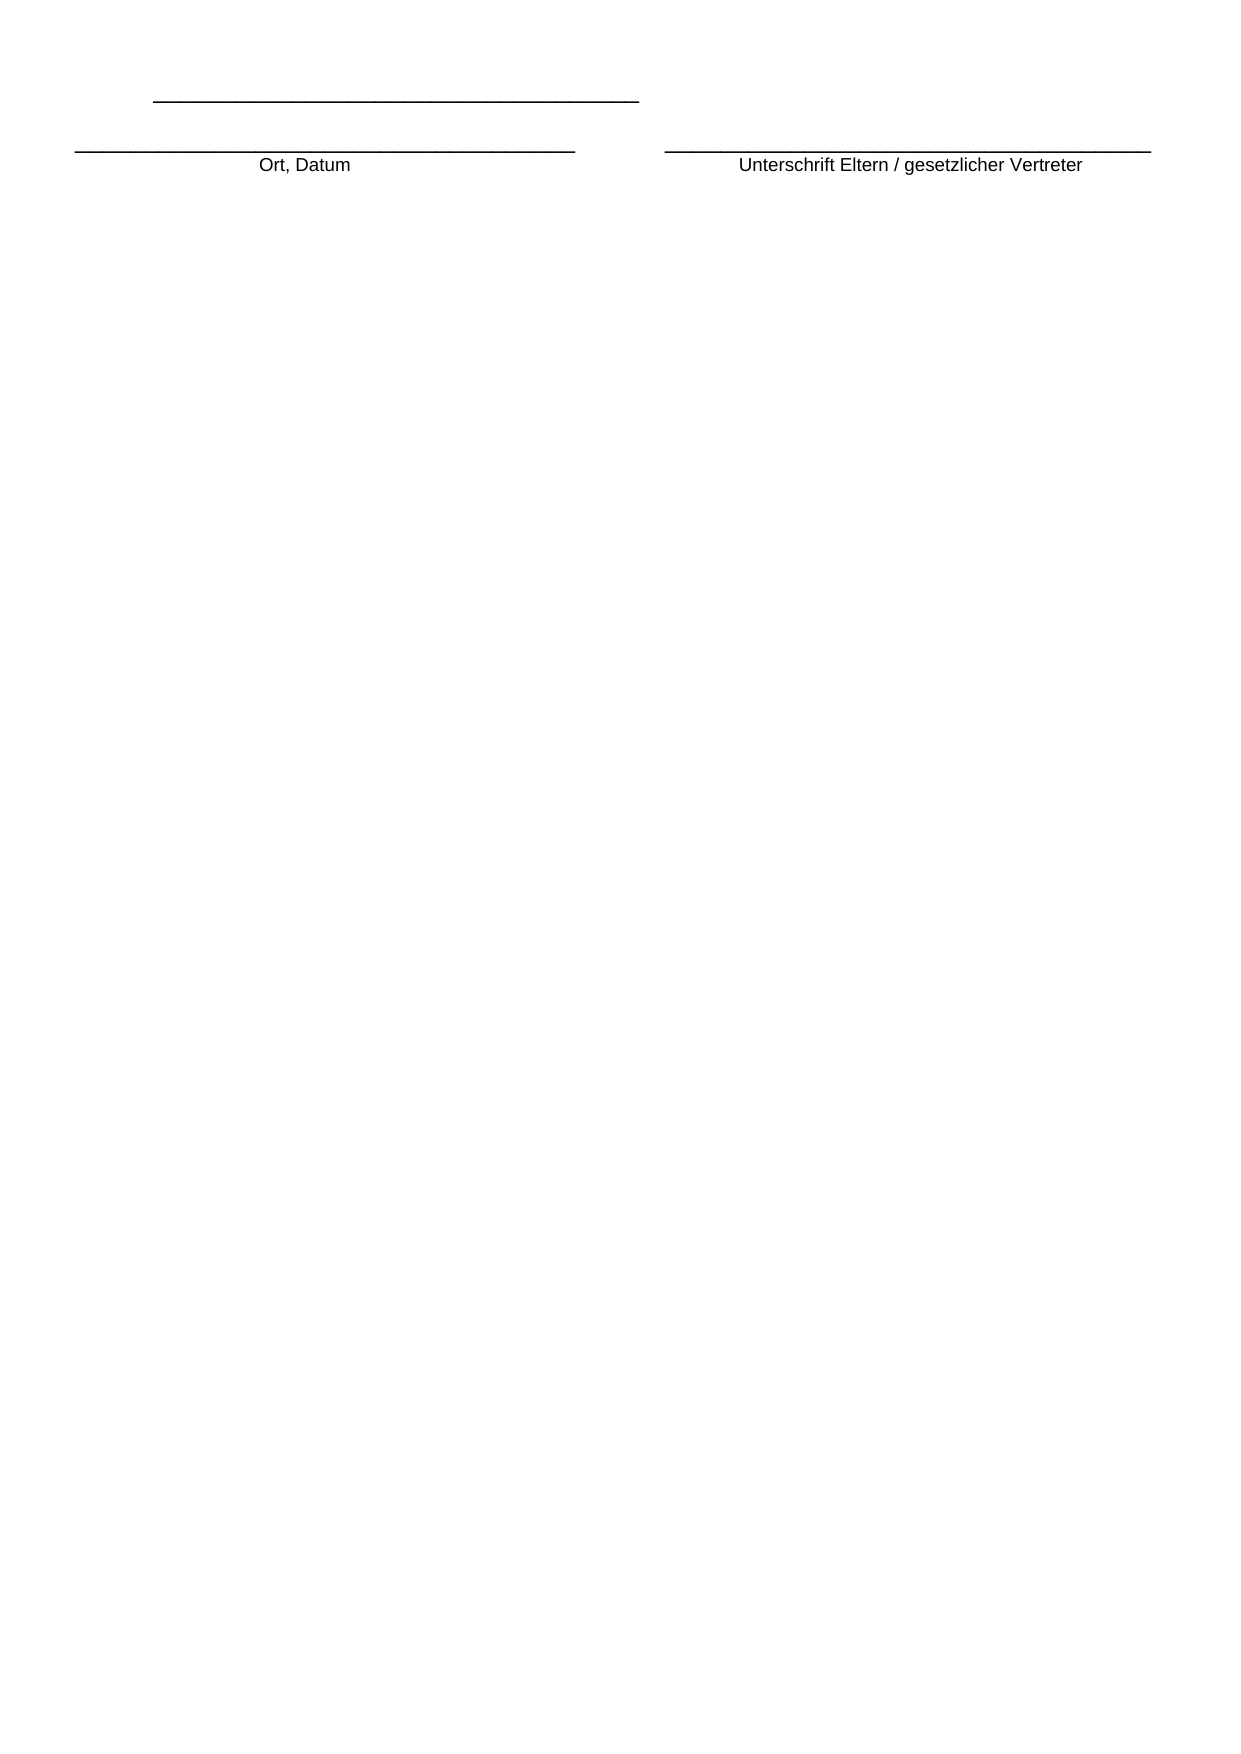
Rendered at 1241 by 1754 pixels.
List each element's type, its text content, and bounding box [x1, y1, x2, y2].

text ___________________________________ [75, 75, 1165, 104]
text Ort, Datum Unterschrift Eltern / gesetzlicher Vertreter [149, 154, 1165, 176]
text ____________________________________ ___________________________________ [75, 125, 1165, 154]
